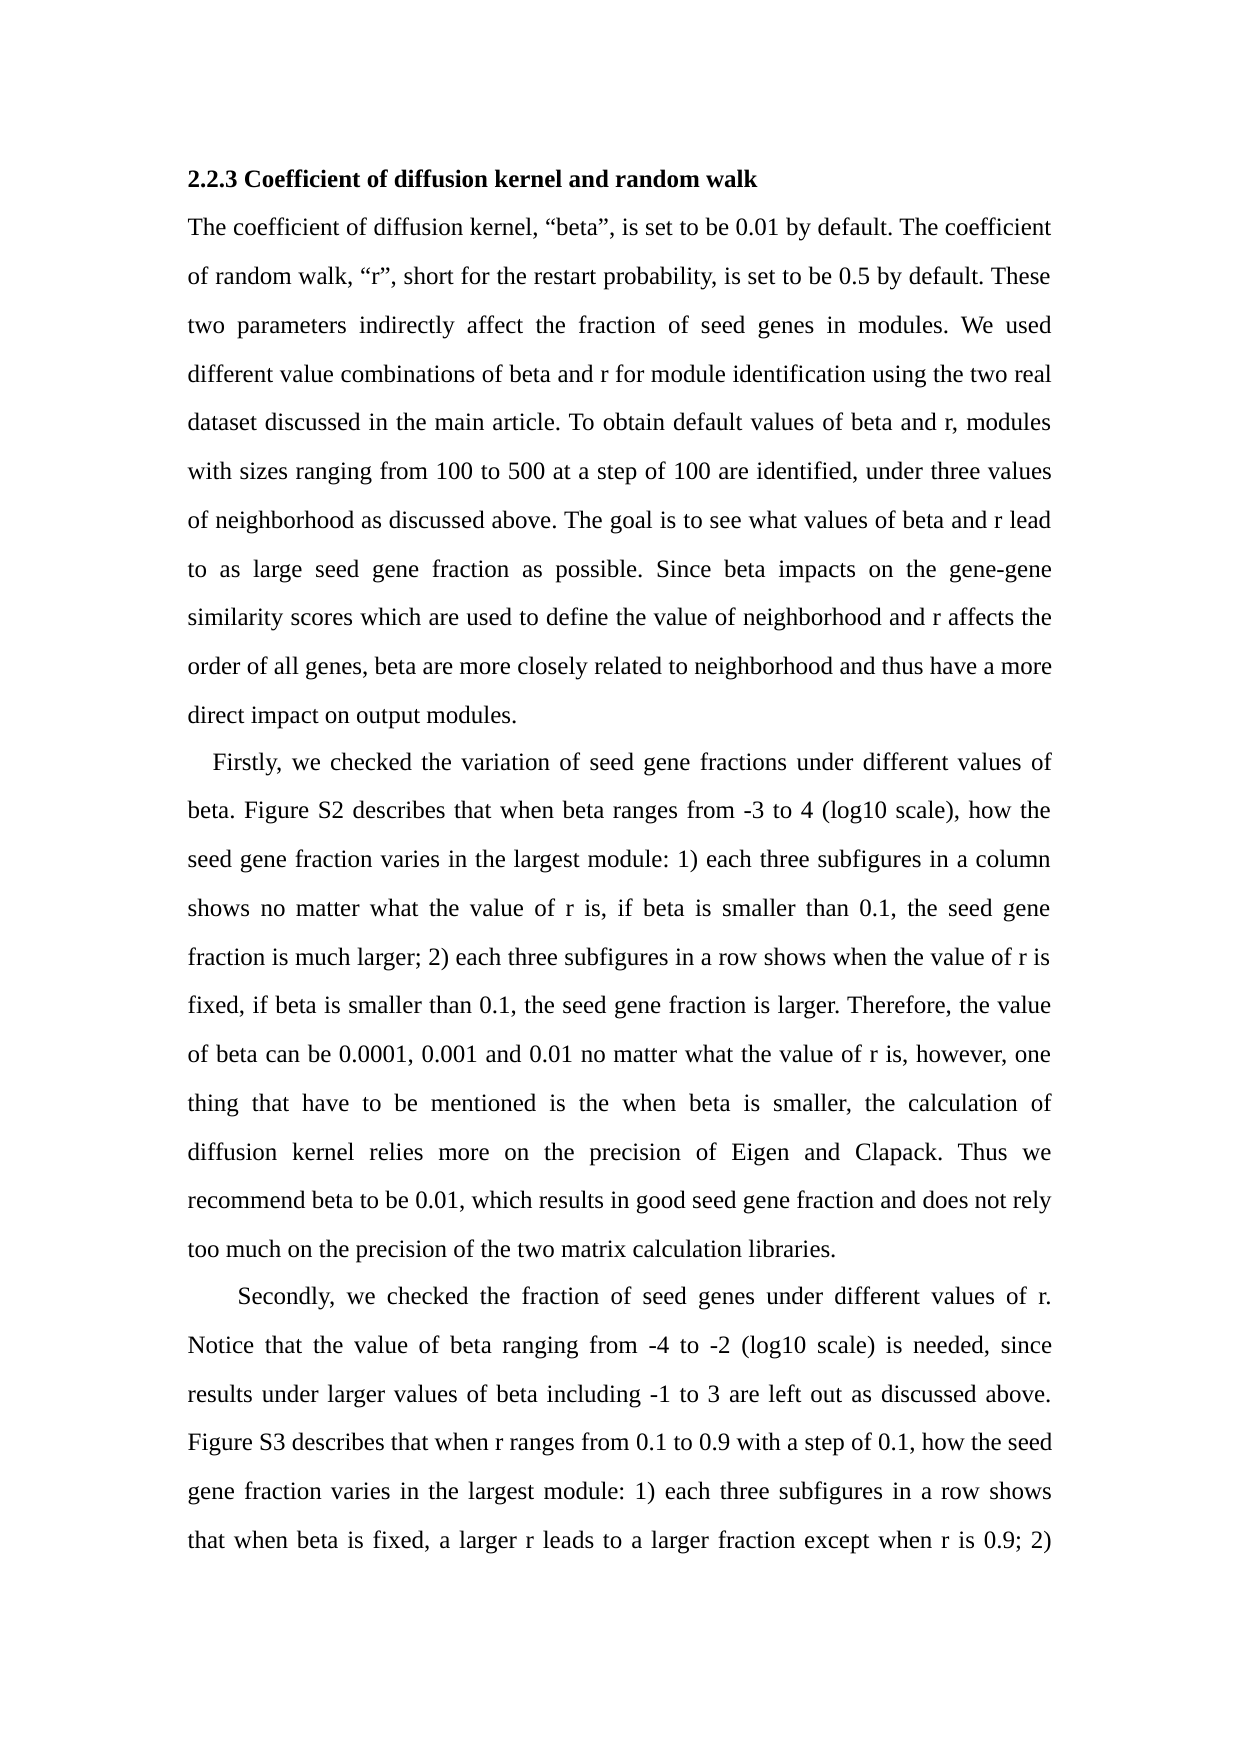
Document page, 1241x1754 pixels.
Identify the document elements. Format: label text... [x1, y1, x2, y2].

text The coefficient of diffusion kernel, “beta”, is set to be 0.01 by default. The coefficient of random walk, “r”, short for the restart probability, is set to be 0.5 by default. These two parameters indirectly affect the fraction of seed genes in modules. We used different value combinations of beta and r for module identification using the two real dataset discussed in the main article. To obtain default values of beta and r, modules with sizes ranging from 100 to 500 at a step of 100 are identified, under three values of neighborhood as discussed above. The goal is to see what values of beta and r lead to as large seed gene fraction as possible. Since beta impacts on the gene-gene similarity scores which are used to define the value of neighborhood and r affects the order of all genes, beta are more closely related to neighborhood and thus have a more direct impact on output modules. [187, 211, 1053, 731]
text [187, 1279, 1053, 1556]
text Firstly, we checked the variation of seed gene fractions under different values of beta. Figure S2 describes that when beta ranges from -3 to 4 (log10 scale), how the seed gene fraction varies in the largest module: 1) each three subfigures in a column shows no matter what the value of r is, if beta is smaller than 0.1, the seed gene fraction is much larger; 2) each three subfigures in a row shows when the value of r is fixed, if beta is smaller than 0.1, the seed gene fraction is larger. Therefore, the value of beta can be 0.0001, 0.001 and 0.01 no matter what the value of r is, however, one thing that have to be mentioned is the when beta is smaller, the calculation of diffusion kernel relies more on the precision of Eigen and Clapack. Thus we recommend beta to be 0.01, which results in good seed gene fraction and does not rely too much on the precision of the two matrix calculation libraries. [187, 745, 1053, 1265]
subtitle 2.2.3 Coefficient of diffusion kernel and random walk [187, 162, 1053, 194]
